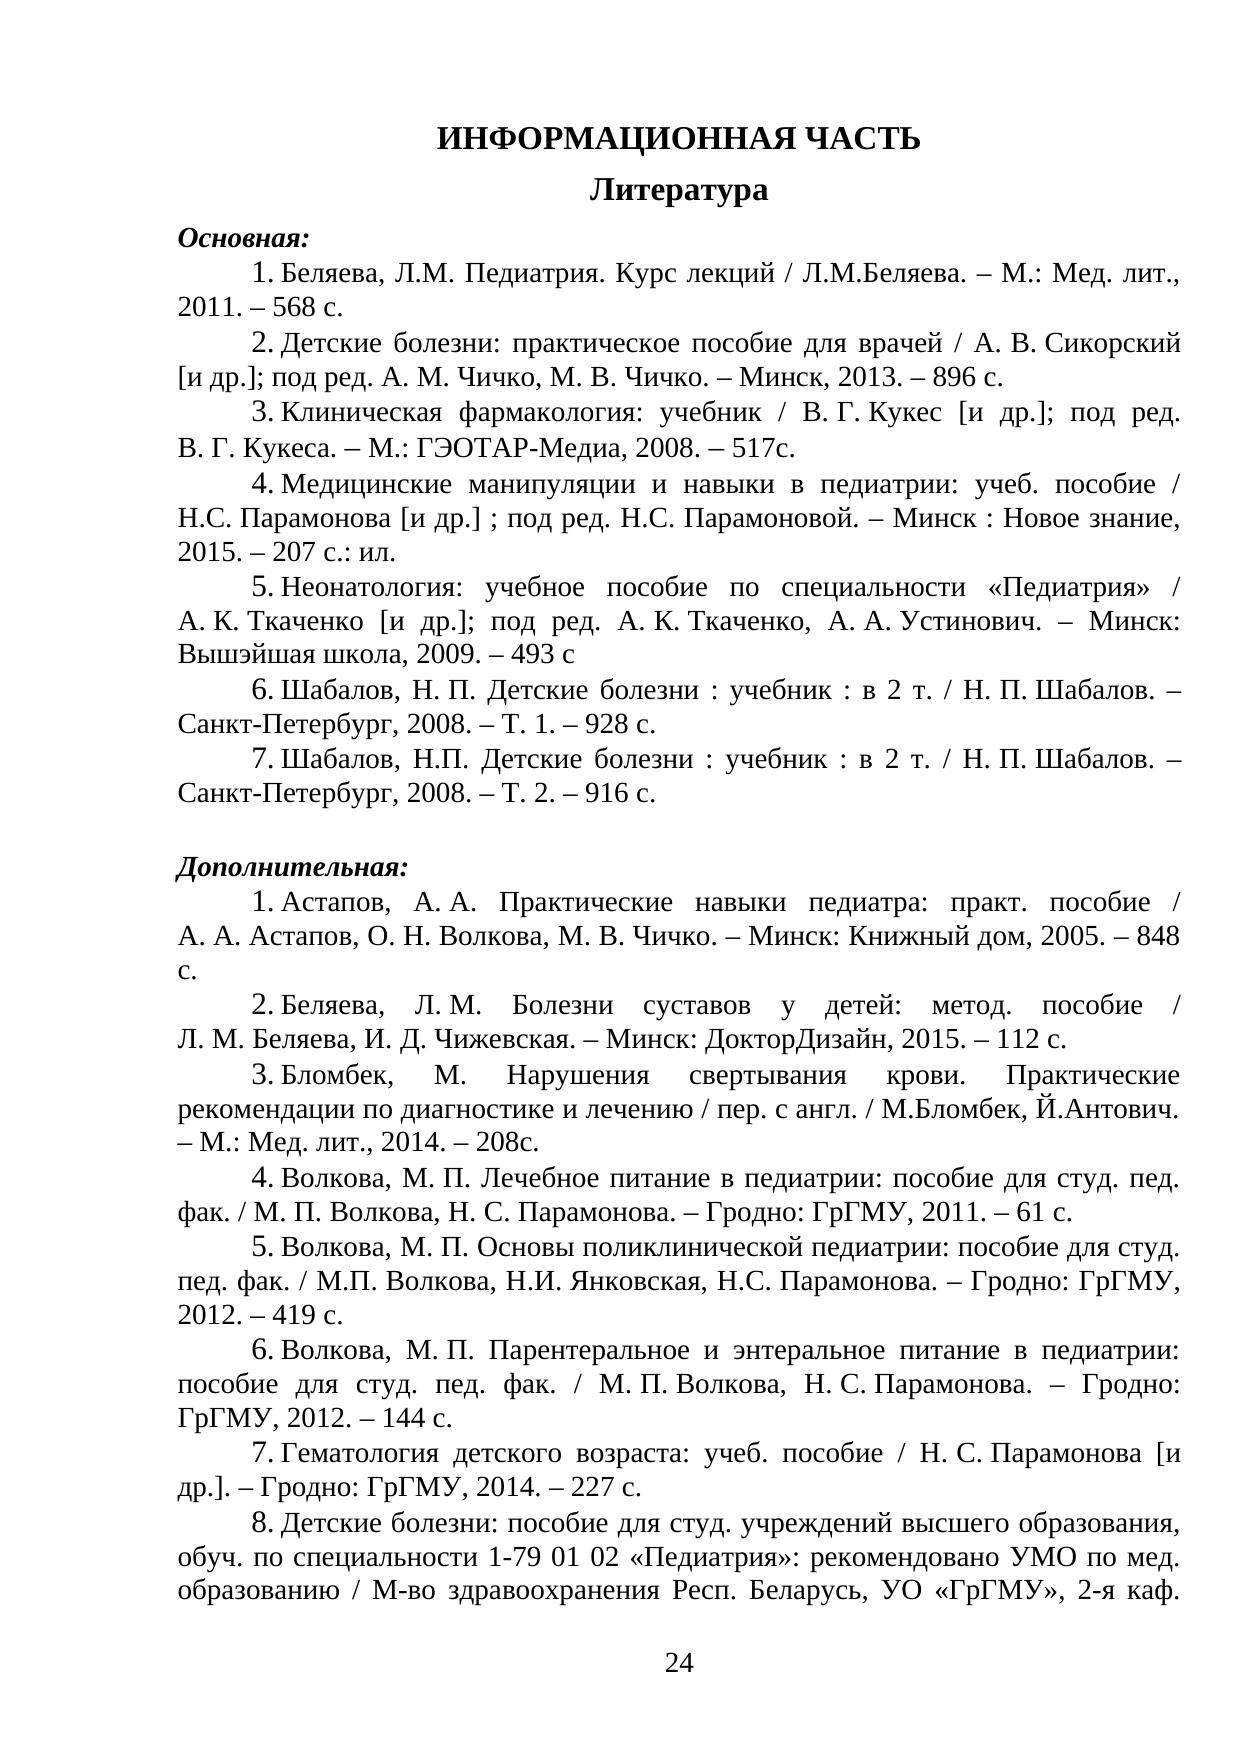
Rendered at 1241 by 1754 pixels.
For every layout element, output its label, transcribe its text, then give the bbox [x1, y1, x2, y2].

list Детские болезни: практическое пособие для врачей / А. В. Сикорский [и др.]; под ред. А. М. Чичко, М. В. Чичко. – Минск, 2013. – 896 с. [177, 323, 1181, 392]
list Шабалов, Н. П. Детские болезни : учебник : в 2 т. / Н. П. Шабалов. – Санкт-Петербург, 2008. – Т. 1. – 928 с. [177, 670, 1181, 740]
list Волкова, М. П. Основы поликлинической педиатрии: пособие для студ. пед. фак. / М.П. Волкова, Н.И. Янковская, Н.С. Парамонова. – Гродно: ГрГМУ, 2012. – 419 с. [177, 1227, 1181, 1331]
list Беляева, Л.М. Педиатрия. Курс лекций / Л.М.Беляева. – М.: Мед. лит., 2011. – 568 с. [177, 253, 1181, 323]
text Основная: [177, 220, 1181, 253]
list Неонатология: учебное пособие по специальности «Педиатрия» / А. К. Ткаченко [и др.]; под ред. А. К. Ткаченко, А. А. Устинович. – Минск: Вышэйшая школа, 2009. – 493 с [177, 567, 1181, 670]
list Астапов, А. А. Практические навыки педиатра: практ. пособие / А. А. Астапов, О. Н. Волкова, М. В. Чичко. – Минск: Книжный дом, 2005. – 848 с. [177, 882, 1181, 986]
list Волкова, М. П. Лечебное питание в педиатрии: пособие для студ. пед. фак. / М. П. Волкова, Н. С. Парамонова. – Гродно: ГрГМУ, 2011. – 61 с. [177, 1158, 1181, 1227]
list Бломбек, М. Нарушения свертывания крови. Практические рекомендации по диагностике и лечению / пер. с англ. / М.Бломбек, Й.Антович. – М.: Мед. лит., 2014. – 208с. [177, 1055, 1181, 1158]
list Медицинские манипуляции и навыки в педиатрии: учеб. пособие / Н.С. Парамонова [и др.] ; под ред. Н.С. Парамоновой. – Минск : Новое знание, 2015. – 207 с.: ил. [177, 464, 1181, 567]
list Беляева, Л. М. Болезни суставов у детей: метод. пособие / Л. М. Беляева, И. Д. Чижевская. – Минск: ДокторДизайн, 2015. – 112 с. [177, 986, 1181, 1055]
list Шабалов, Н.П. Детские болезни : учебник : в 2 т. / Н. П. Шабалов. – Санкт-Петербург, 2008. – Т. 2. – 916 с. [177, 740, 1181, 809]
list Клиническая фармакология: учебник / В. Г. Кукес [и др.]; под ред. В. Г. Кукеса. – М.: ГЭОТАР-Медиа, 2008. – 517с. [177, 392, 1181, 464]
list Волкова, М. П. Парентеральное и энтеральное питание в педиатрии: пособие для студ. пед. фак. / М. П. Волкова, Н. С. Парамонова. – Гродно: ГрГМУ, 2012. – 144 с. [177, 1331, 1181, 1433]
subtitle Литература [177, 169, 1181, 207]
subtitle ИНФОРМАЦИОННАЯ ЧАСТЬ [177, 118, 1181, 156]
list Гематология детского возраста: учеб. пособие / Н. С. Парамонова [и др.]. – Гродно: ГрГМУ, 2014. – 227 с. [177, 1433, 1181, 1503]
text Дополнительная: [177, 849, 1181, 882]
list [177, 1503, 1181, 1606]
